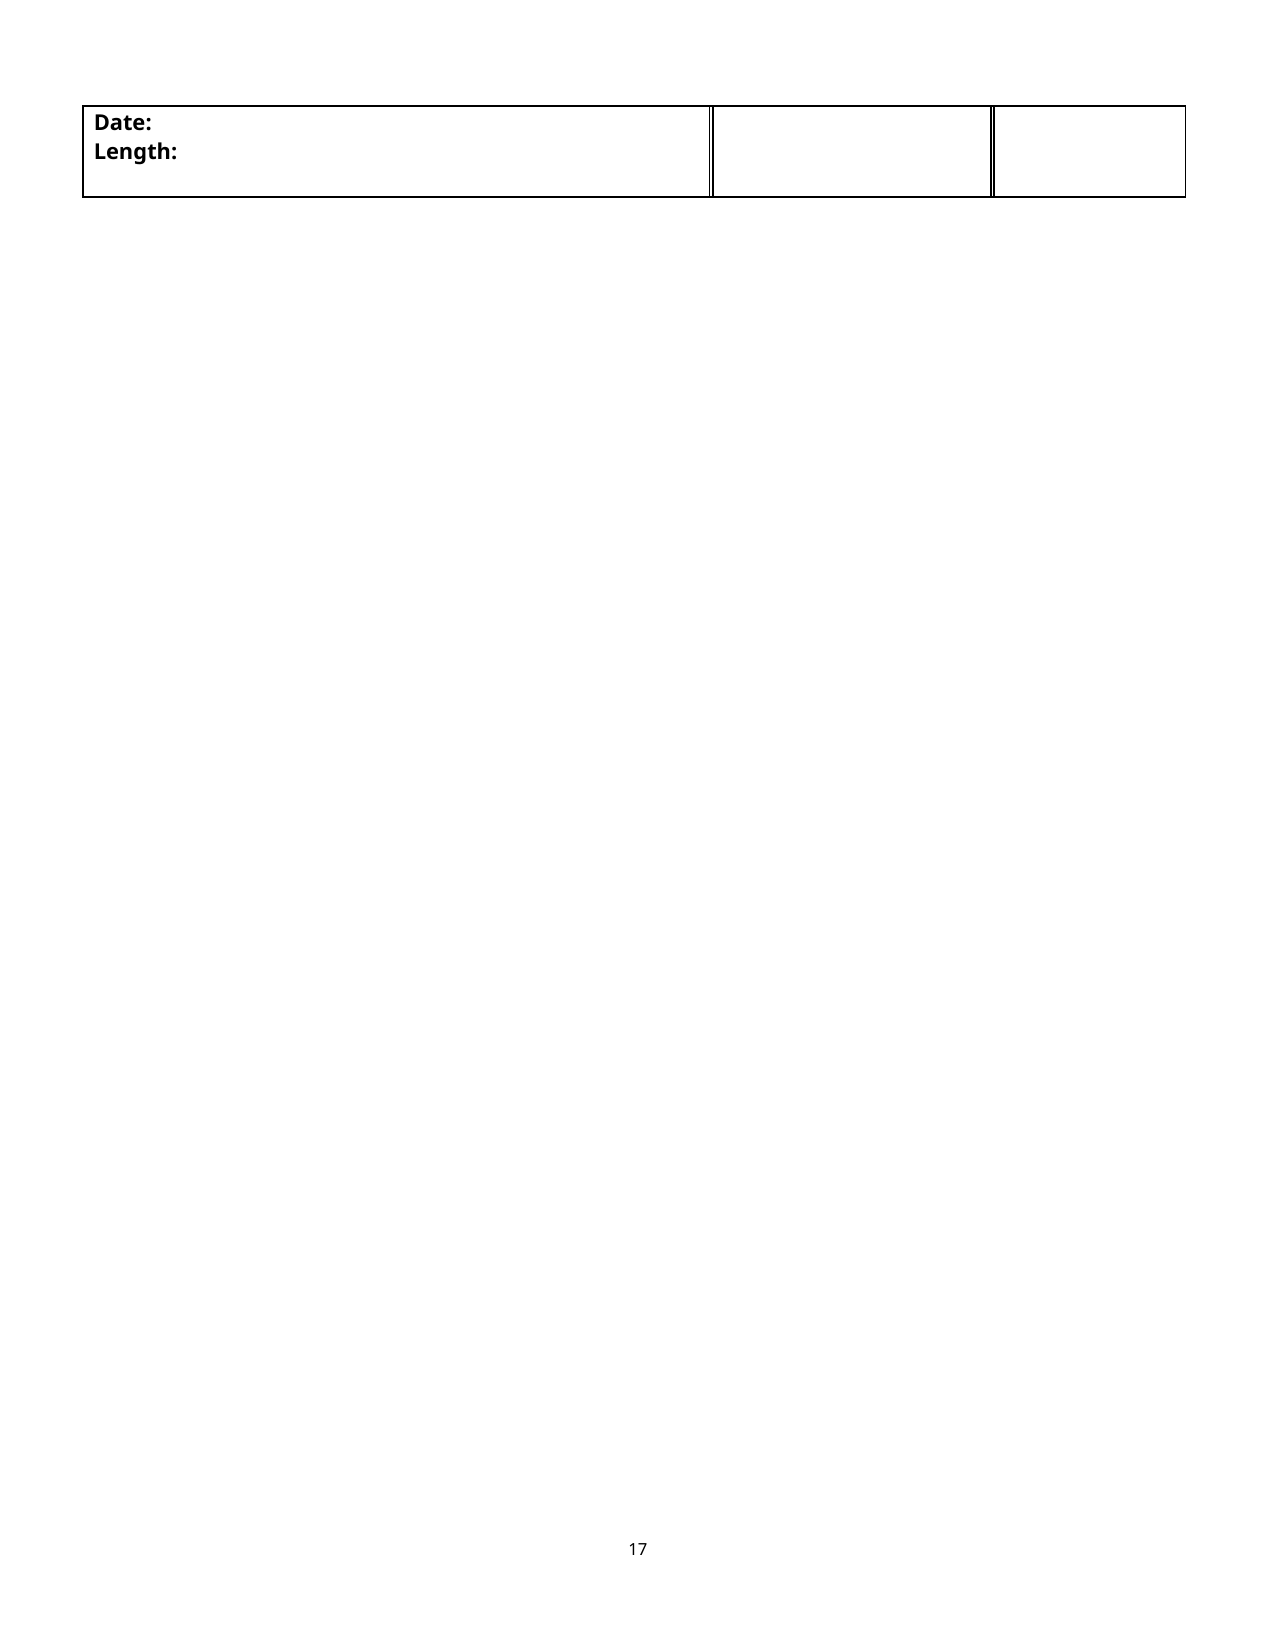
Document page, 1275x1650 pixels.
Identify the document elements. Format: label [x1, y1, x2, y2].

table_cell [84, 107, 709, 196]
table_cell [714, 107, 990, 196]
table_cell [995, 107, 1185, 196]
